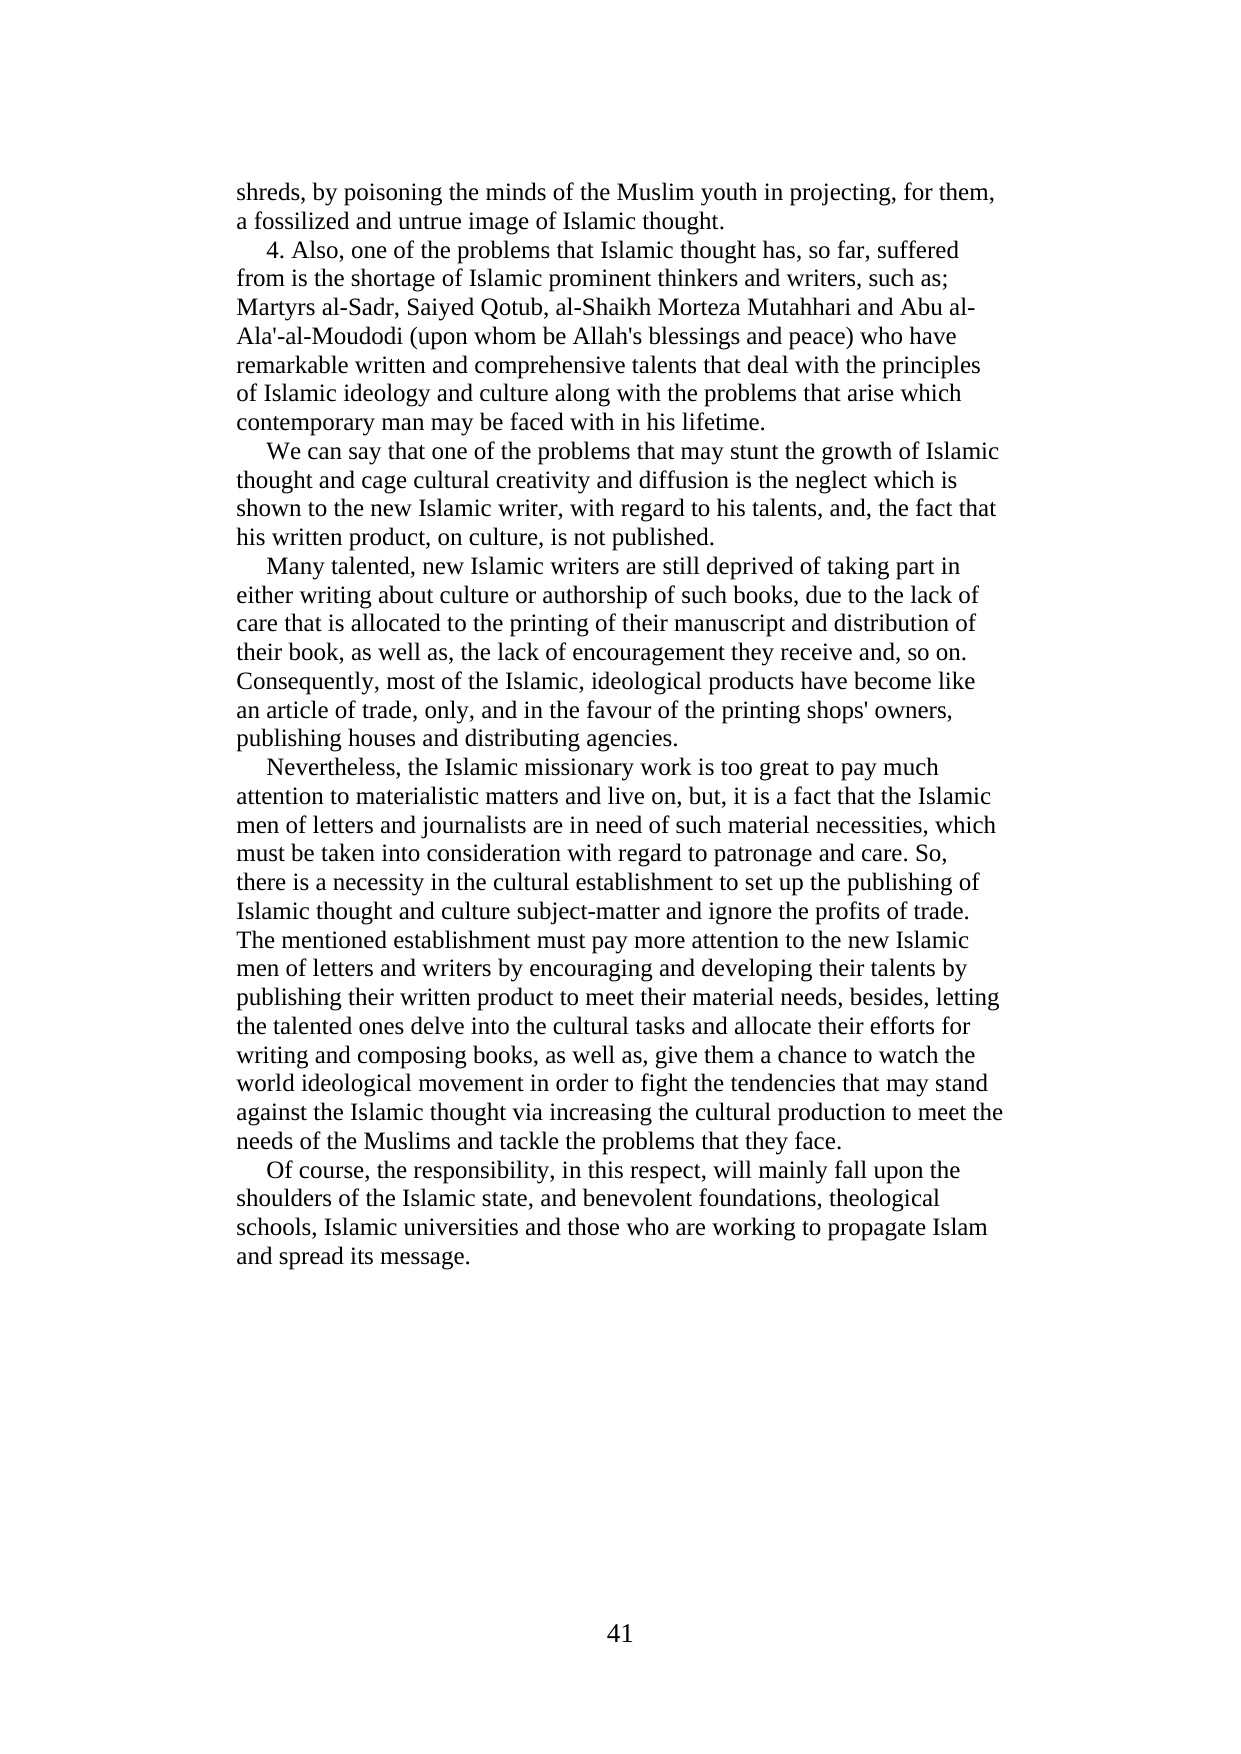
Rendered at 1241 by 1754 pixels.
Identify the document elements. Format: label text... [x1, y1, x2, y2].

text Nevertheless, the Islamic missionary work is too great to pay much attention to materialistic matters and live on, but, it is a fact that the Islamic men of letters and journalists are in need of such material necessities, which must be taken into consideration with regard to patronage and care. So, there is a necessity in the cultural establishment to set up the publishing of Islamic thought and culture subject-matter and ignore the profits of trade. The mentioned establishment must pay more attention to the new Islamic men of letters and writers by encouraging and developing their talents by publishing their written product to meet their material needs, besides, letting the talented ones delve into the cultural tasks and allocate their efforts for writing and composing books, as well as, give them a chance to watch the world ideological movement in order to fight the tendencies that may stand against the Islamic thought via increasing the cultural production to meet the needs of the Muslims and tackle the problems that they face. [236, 752, 1004, 1155]
text Many talented, new Islamic writers are still deprived of taking part in either writing about culture or authorship of such books, due to the lack of care that is allocated to the printing of their manuscript and distribution of their book, as well as, the lack of encouragement they receive and, so on. Consequently, most of the Islamic, ideological products have become like an article of trade, only, and in the favour of the printing shops' owners, publishing houses and distributing agencies. [236, 551, 1004, 752]
text 4. Also, one of the problems that Islamic thought has, so far, suffered from is the shortage of Islamic prominent thinkers and writers, such as; Martyrs al-Sadr, Saiyed Qotub, al-Shaikh Morteza Mutahhari and Abu al-Ala'-al-Moudodi (upon whom be Allah's blessings and peace) who have remarkable written and comprehensive talents that deal with the principles of Islamic ideology and culture along with the problems that arise which contemporary man may be faced with in his lifetime. [236, 235, 1004, 436]
text We can say that one of the problems that may stunt the growth of Islamic thought and cage cultural creativity and diffusion is the neglect which is shown to the new Islamic writer, with regard to his talents, and, the fact that his written product, on culture, is not published. [236, 436, 1004, 551]
text Of course, the responsibility, in this respect, will mainly fall upon the shoulders of the Islamic state, and benevolent foundations, theological schools, Islamic universities and those who are working to propagate Islam and spread its message. [236, 1155, 1004, 1270]
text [236, 177, 1004, 235]
